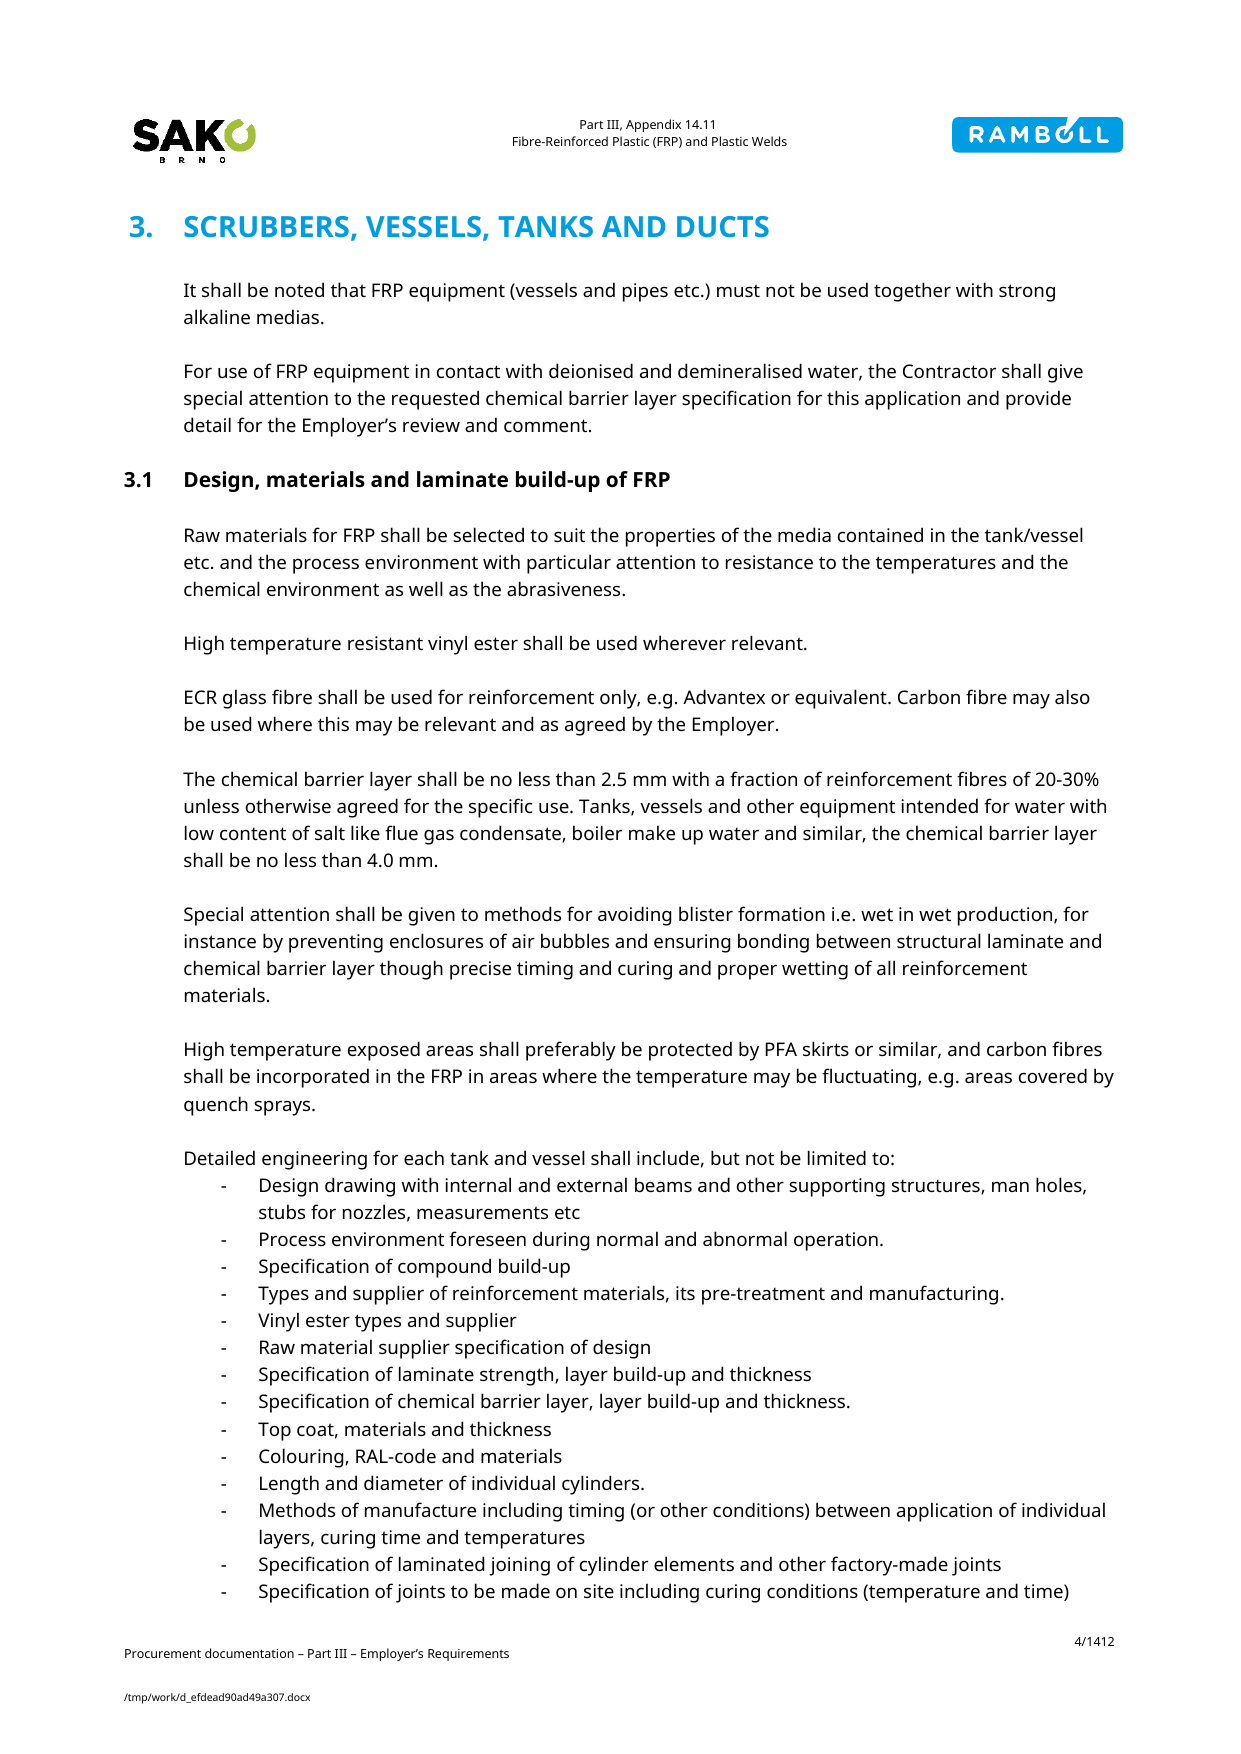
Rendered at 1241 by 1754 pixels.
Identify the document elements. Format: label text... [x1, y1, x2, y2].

text The chemical barrier layer shall be no less than 2.5 mm with a fraction of reinforcement fibres of 20-30% unless otherwise agreed for the specific use. Tanks, vessels and other equipment intended for water with low content of salt like flue gas condensate, boiler make up water and similar, the chemical barrier layer shall be no less than 4.0 mm. [183, 764, 1116, 873]
list Raw material supplier specification of design [221, 1333, 1116, 1360]
text It shall be noted that FRP equipment (vessels and pipes etc.) must not be used together with strong alkaline medias. [183, 276, 1116, 330]
list Specification of chemical barrier layer, layer build-up and thickness. [221, 1387, 1116, 1414]
text Raw materials for FRP shall be selected to suit the properties of the media contained in the tank/vessel etc. and the process environment with particular attention to resistance to the temperatures and the chemical environment as well as the abrasiveness. [183, 521, 1116, 602]
subtitle Design, materials and laminate build-up of FRP [153, 465, 1116, 493]
list Specification of laminate strength, layer build-up and thickness [221, 1360, 1116, 1387]
text High temperature exposed areas shall preferably be protected by PFA skirts or similar, and carbon fibres shall be incorporated in the FRP in areas where the temperature may be fluctuating, e.g. areas covered by quench sprays. [183, 1035, 1116, 1116]
text High temperature resistant vinyl ester shall be used wherever relevant. [183, 629, 1116, 656]
list Top coat, materials and thickness [221, 1414, 1116, 1441]
text ECR glass fibre shall be used for reinforcement only, e.g. Advantex or equivalent. Carbon fibre may also be used where this may be relevant and as agreed by the Employer. [183, 683, 1116, 737]
list Specification of laminated joining of cylinder elements and other factory-made joints [221, 1550, 1116, 1577]
list Colouring, RAL-code and materials [221, 1441, 1116, 1468]
list Methods of manufacture including timing (or other conditions) between application of individual layers, curing time and temperatures [221, 1496, 1116, 1550]
text Detailed engineering for each tank and vessel shall include, but not be limited to: [183, 1143, 1116, 1171]
list Length and diameter of individual cylinders. [221, 1468, 1116, 1496]
list Types and supplier of reinforcement materials, its pre-treatment and manufacturing. [221, 1279, 1116, 1306]
picture [132, 119, 256, 163]
list Process environment foreseen during normal and abnormal operation. [221, 1225, 1116, 1252]
subtitle Scrubbers, Vessels, Tanks and Ducts [153, 207, 1116, 246]
list Specification of compound build-up [221, 1252, 1116, 1279]
text For use of FRP equipment in contact with deionised and demineralised water, the Contractor shall give special attention to the requested chemical barrier layer specification for this application and provide detail for the Employer’s review and comment. [183, 357, 1116, 438]
text Special attention shall be given to methods for avoiding blister formation i.e. wet in wet production, for instance by preventing enclosures of air bubbles and ensuring bonding between structural laminate and chemical barrier layer though precise timing and curing and proper wetting of all reinforcement materials. [183, 900, 1116, 1008]
list Specification of joints to be made on site including curing conditions (temperature and time) [221, 1577, 1116, 1604]
list Design drawing with internal and external beams and other supporting structures, man holes, stubs for nozzles, measurements etc [221, 1171, 1116, 1225]
list Vinyl ester types and supplier [221, 1306, 1116, 1333]
